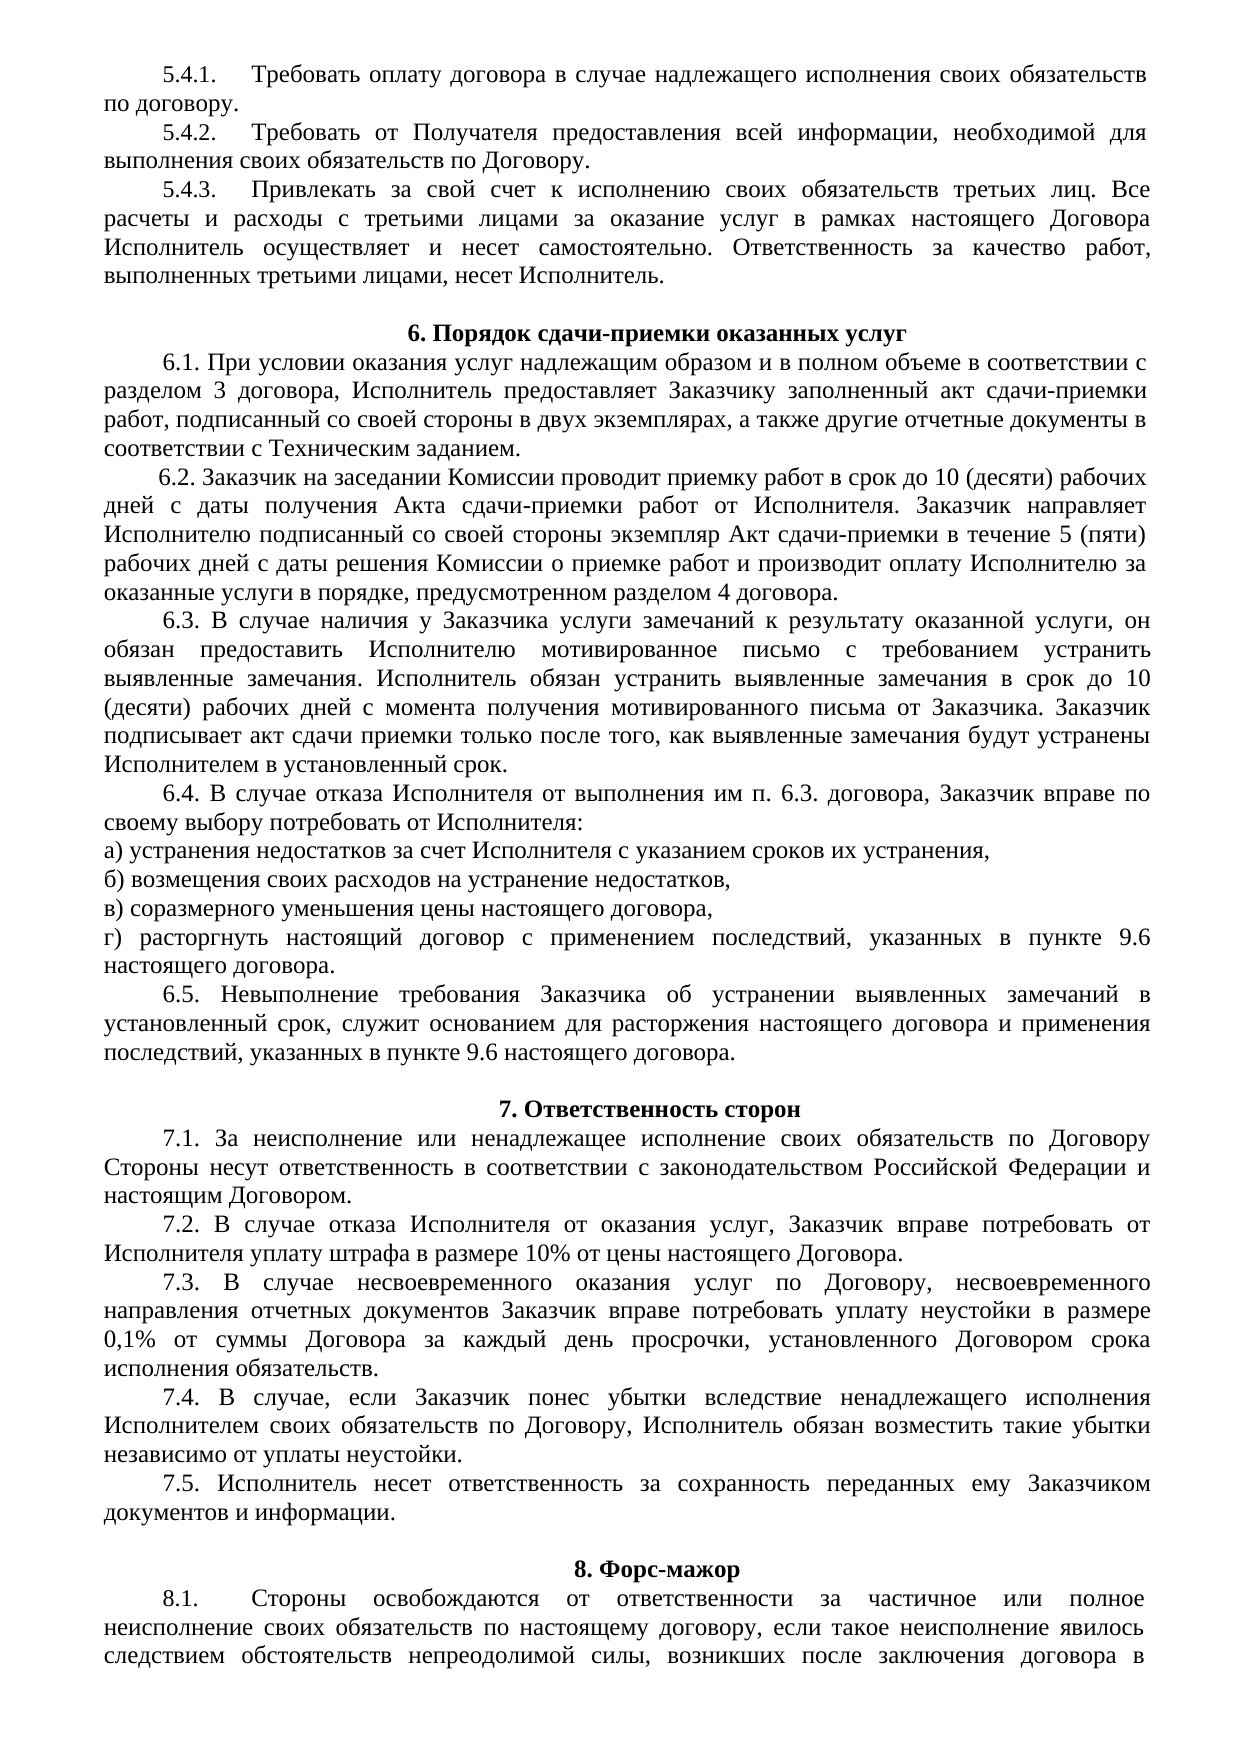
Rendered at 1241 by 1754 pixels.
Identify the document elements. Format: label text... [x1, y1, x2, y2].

text 7.1. За неисполнение или ненадлежащее исполнение своих обязательств по Договору Стороны несут ответственность в соответствии с законодательством Российской Федерации и настоящим Договором. [103, 1123, 1152, 1209]
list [103, 1612, 1146, 1669]
text б) возмещения своих расходов на устранение недостатков, [103, 864, 1152, 893]
list Привлекать за свой счет к исполнению своих обязательств третьих лиц. Все расчеты и расходы с третьими лицами за оказание услуг в рамках настоящего Договора Исполнитель осуществляет и несет самостоятельно. Ответственность за качество работ, выполненных третьими лицами, несет Исполнитель. [103, 174, 1152, 289]
text 6.4. В случае отказа Исполнителя от выполнения им п. 6.3. договора, Заказчик вправе по своему выбору потребовать от Исполнителя: [103, 778, 1152, 835]
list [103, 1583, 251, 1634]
text 6.1. При условии оказания услуг надлежащим образом и в полном объеме в соответствии с разделом 3 договора, Исполнитель предоставляет Заказчику заполненный акт сдачи-приемки работ, подписанный со своей стороны в двух экземплярах, а также другие отчетные документы в соответствии с Техническим заданием. [103, 347, 1148, 462]
list Требовать оплату договора в случае надлежащего исполнения своих обязательств по договору. [103, 59, 1148, 117]
text 6.5. Невыполнение требования Заказчика об устранении выявленных замечаний в установленный срок, служит основанием для расторжения настоящего договора и применения последствий, указанных в пункте 9.6 настоящего договора. [103, 979, 1152, 1065]
text 8. Форс-мажор [103, 1554, 1152, 1583]
text 7.5. Исполнитель несет ответственность за сохранность переданных ему Заказчиком документов и информации. [103, 1468, 1152, 1525]
text 6.2. Заказчик на заседании Комиссии проводит приемку работ в срок до 10 (десяти) рабочих дней с даты получения Акта сдачи-приемки работ от Исполнителя. Заказчик направляет Исполнителю подписанный со своей стороны экземпляр Акт сдачи-приемки в течение 5 (пяти) рабочих дней с даты решения Комиссии о приемке работ и производит оплату Исполнителю за оказанные услуги в порядке, предусмотренном разделом 4 договора. [103, 462, 1148, 605]
text 7.2. В случае отказа Исполнителя от оказания услуг, Заказчик вправе потребовать от Исполнителя уплату штрафа в размере 10% от цены настоящего Договора. [103, 1209, 1152, 1267]
text 7.4. В случае, если Заказчик понес убытки вследствие ненадлежащего исполнения Исполнителем своих обязательств по Договору, Исполнитель обязан возместить такие убытки независимо от уплаты неустойки. [103, 1382, 1152, 1468]
text 6. Порядок сдачи-приемки оказанных услуг [103, 318, 1152, 347]
text 7.3. В случае несвоевременного оказания услуг по Договору, несвоевременного направления отчетных документов Заказчик вправе потребовать уплату неустойки в размере 0,1% от суммы Договора за каждый день просрочки, установленного Договором срока исполнения обязательств. [103, 1267, 1152, 1382]
text а) устранения недостатков за счет Исполнителя с указанием сроков их устранения, [103, 835, 1152, 864]
text г) расторгнуть настоящий договор с применением последствий, указанных в пункте 9.6 настоящего договора. [103, 922, 1152, 979]
text 6.3. В случае наличия у Заказчика услуги замечаний к результату оказанной услуги, он обязан предоставить Исполнителю мотивированное письмо с требованием устранить выявленные замечания. Исполнитель обязан устранить выявленные замечания в срок до 10 (десяти) рабочих дней с момента получения мотивированного письма от Заказчика. Заказчик подписывает акт сдачи приемки только после того, как выявленные замечания будут устранены Исполнителем в установленный срок. [103, 605, 1152, 778]
text 7. Ответственность сторон [103, 1094, 1152, 1123]
text в) соразмерного уменьшения цены настоящего договора, [103, 893, 1152, 922]
list Требовать от Получателя предоставления всей информации, необходимой для выполнения своих обязательств по Договору. [103, 117, 1148, 174]
